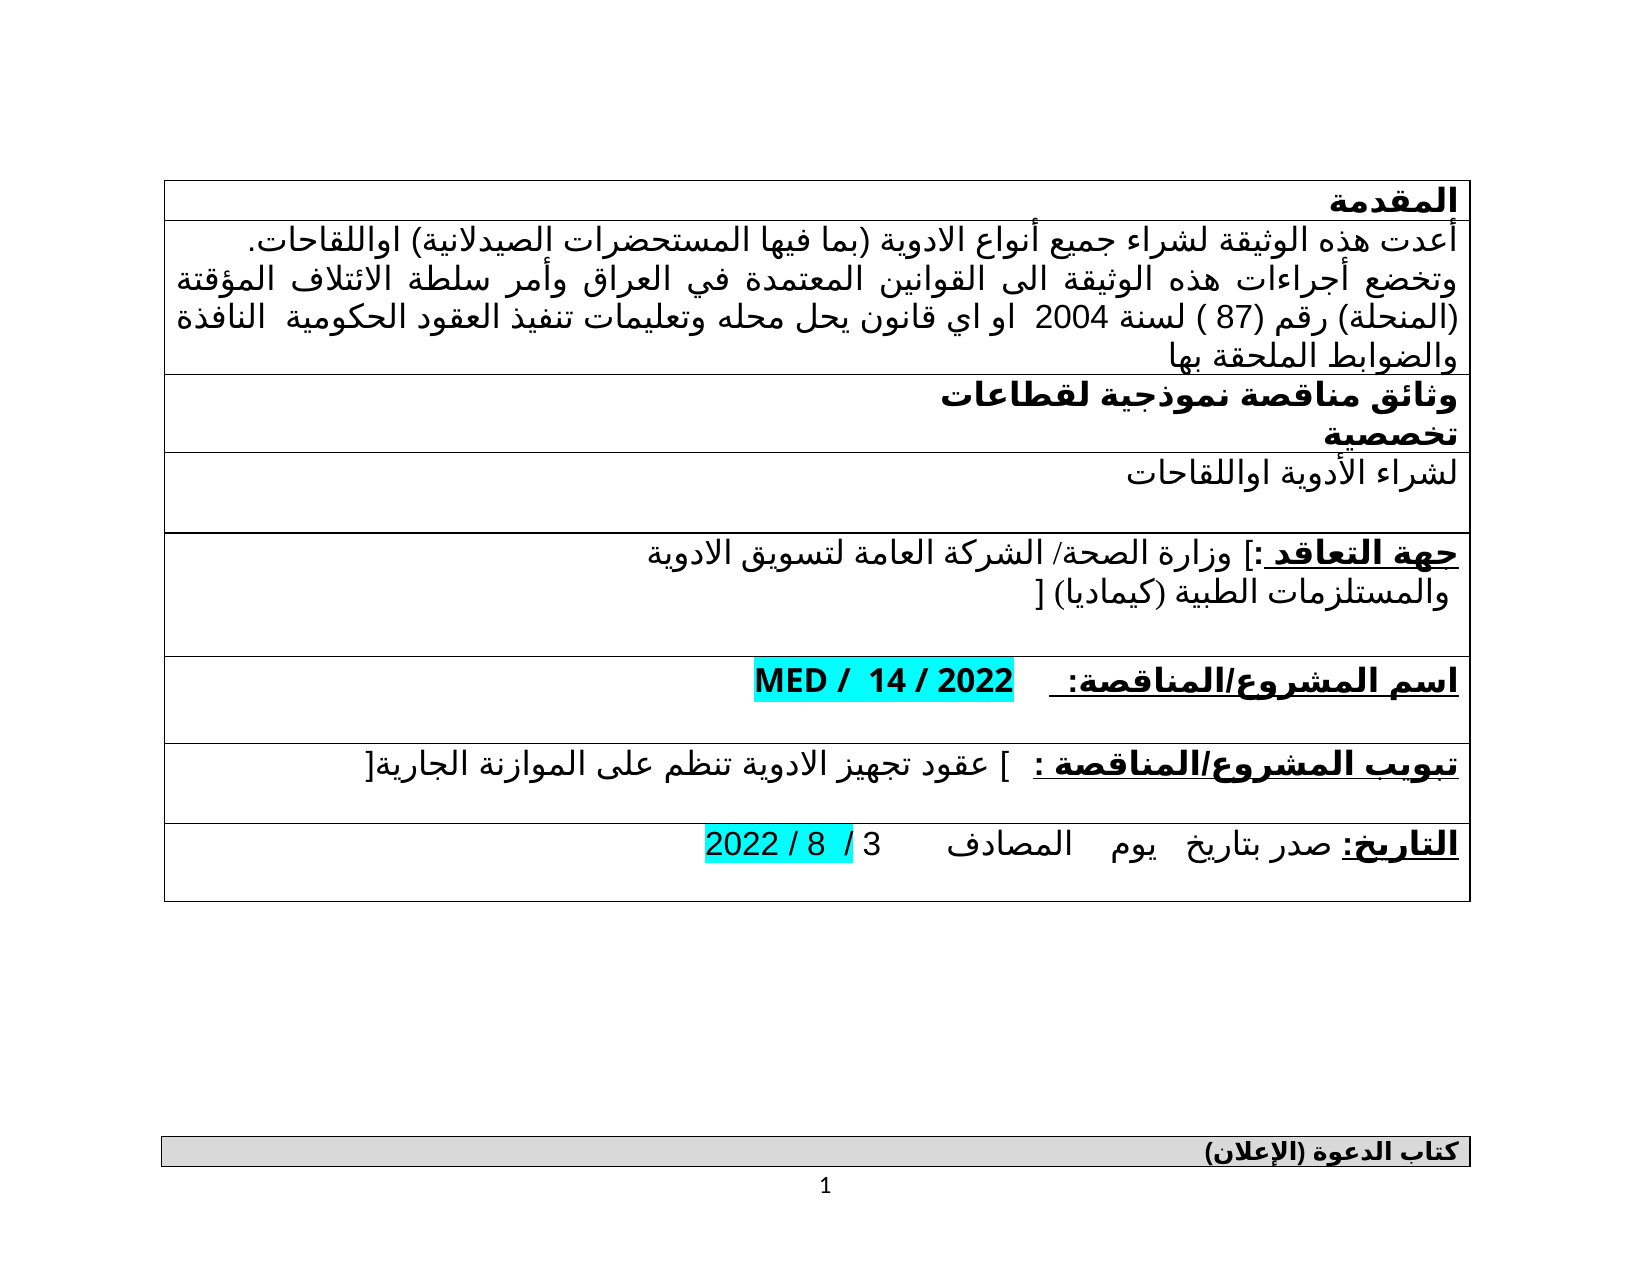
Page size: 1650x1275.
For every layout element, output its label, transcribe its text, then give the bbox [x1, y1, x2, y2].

table_header المقدمة [165, 181, 1469, 219]
table_cell اسم المشروع/المناقصة: MED / 14 / 2022 [165, 657, 1469, 743]
table_cell لشراء الأدوية اواللقاحات [165, 453, 1469, 532]
table_cell أعدت هذه الوثيقة لشراء جميع أنواع الادوية (بما فيها المستحضرات الصيدلانية) اواللقاحات. وتخضع أجراءات هذه الوثيقة الى القوانين المعتمدة في العراق وأمر سلطة الائتلاف المؤقتة (المنحلة) رقم (87 ) لسنة 2004 او اي قانون يحل محله وتعليمات تنفيذ العقود الحكومية النافذة والضوابط الملحقة بها [165, 221, 1469, 374]
table_header كتاب الدعوة (الإعلان) [162, 1137, 1469, 1166]
table_cell وثائق مناقصة نموذجية لقطاعات تخصصية [165, 375, 1469, 452]
table_cell تبويب المشروع/المناقصة : ] عقود تجهيز الادوية تنظم على الموازنة الجارية[ [165, 744, 1469, 823]
table_cell جهة التعاقد :] وزارة الصحة/ الشركة العامة لتسويق الادوية والمستلزمات الطبية (كيماديا) [ [165, 534, 1469, 656]
table_cell التاريخ: صدر بتاريخ يوم المصادف 3 / 8 / 2022 [165, 824, 1469, 901]
